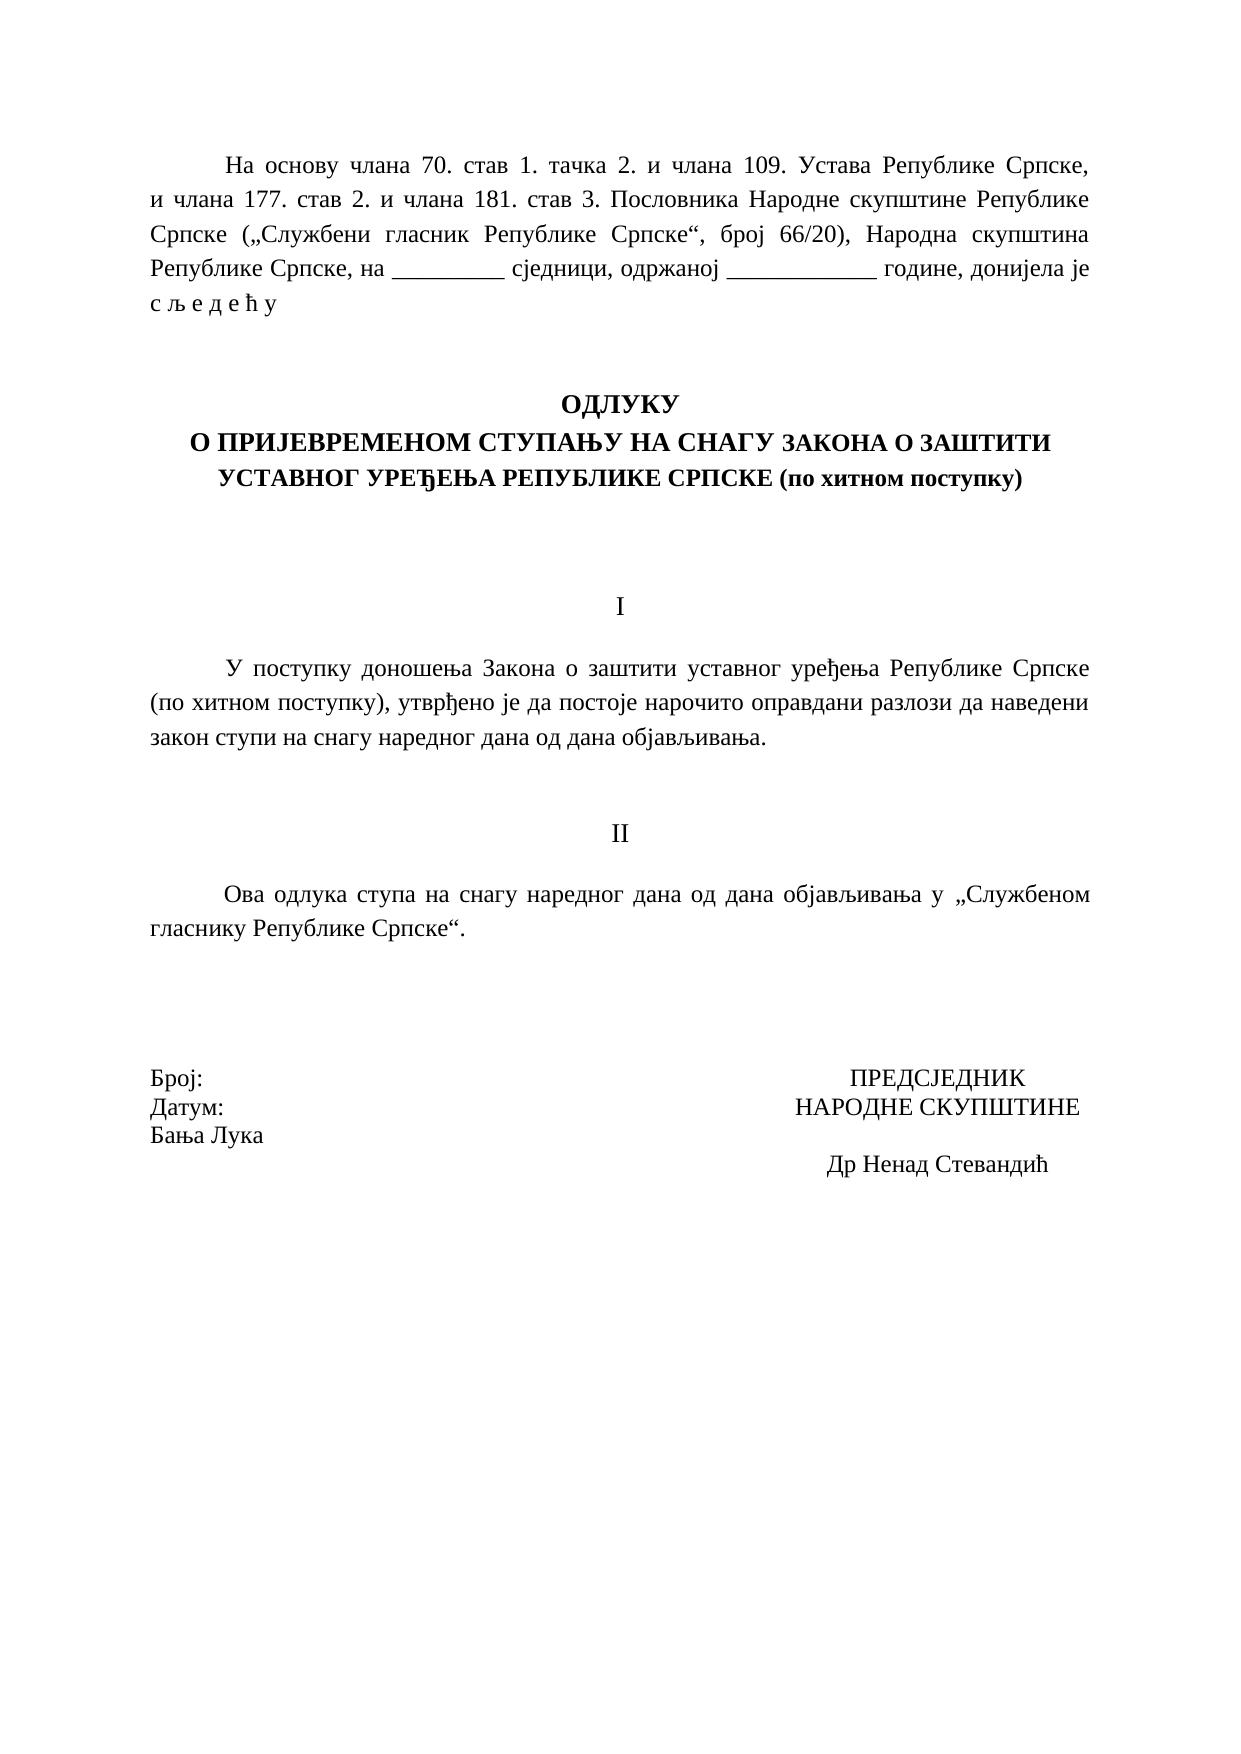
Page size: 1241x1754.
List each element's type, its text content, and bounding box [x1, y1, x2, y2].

text I [150, 591, 1090, 622]
text Ова одлука ступа на снагу наредног дана од дана објављивања у „Службеном гласнику Републике Српске“. [150, 879, 1090, 942]
text Др Ненад Стевандић [150, 1149, 1090, 1178]
text На основу члана 70. став 1. тачка 2. и члана 109. Устава Републике Српске, и члана 177. став 2. и члана 181. став 3. Пословника Народне скупштине Републике Српске („Службени гласник Републике Српске“, број 66/20), Народна скупштина Републике Српске, на _________ сједници, одржаној ____________ године, донијела је с љ е д е ћ у [150, 150, 1090, 317]
text II [150, 817, 1090, 848]
text О ПРИЈЕВРЕМЕНОМ СТУПАЊУ НА СНАГУ ЗАКОНА О ЗАШТИТИ УСТАВНОГ УРЕЂЕЊА РЕПУБЛИКЕ СРПСКЕ (по хитном поступку) [150, 426, 1090, 491]
text Бања Лука [150, 1120, 1090, 1149]
text Број: ПРЕДСЈЕДНИК [150, 1063, 1090, 1092]
text У поступку доношења Закона о заштити уставног уређења Републике Српске (по хитном поступку), утврђено је да постоје нарочито оправдани разлози да наведени закон ступи на снагу наредног дана од дана објављивања. [150, 653, 1090, 751]
text Датум: НАРОДНЕ СКУПШТИНЕ [150, 1092, 1090, 1120]
text ОДЛУКУ [150, 388, 1090, 419]
